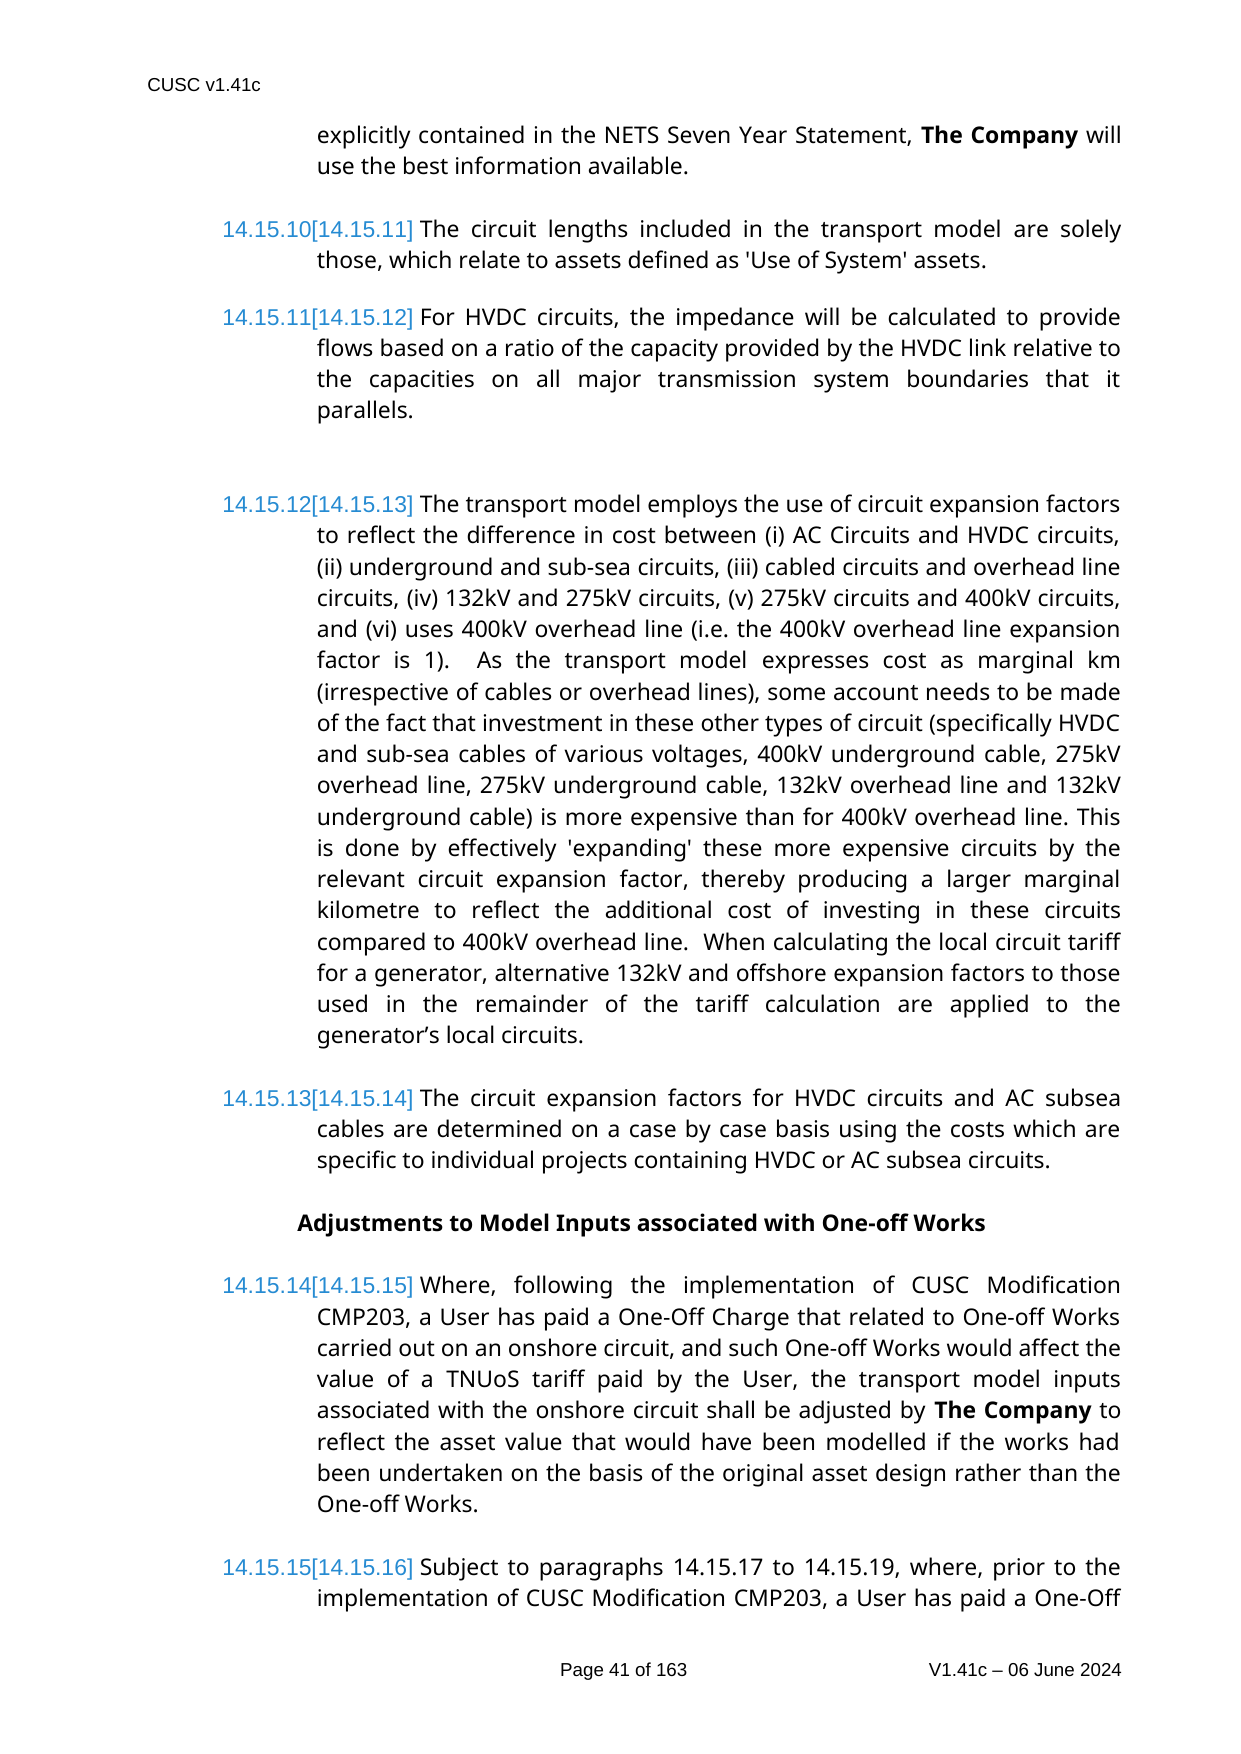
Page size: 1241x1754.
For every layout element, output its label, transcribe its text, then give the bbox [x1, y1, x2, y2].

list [222, 119, 1121, 181]
list The circuit expansion factors for HVDC circuits and AC subsea cables are determined on a case by case basis using the costs which are specific to individual projects containing HVDC or AC subsea circuits. [222, 1082, 1121, 1175]
list For HVDC circuits, the impedance will be calculated to provide flows based on a ratio of the capacity provided by the HVDC link relative to the capacities on all major transmission system boundaries that it parallels. [222, 300, 1121, 425]
list Where, following the implementation of CUSC Modification CMP203, a User has paid a One-Off Charge that related to One-off Works carried out on an onshore circuit, and such One-off Works would affect the value of a TNUoS tariff paid by the User, the transport model inputs associated with the onshore circuit shall be adjusted by The Company to reflect the asset value that would have been modelled if the works had been undertaken on the basis of the original asset design rather than the One-off Works. [222, 1269, 1121, 1519]
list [222, 1550, 1121, 1613]
text Adjustments to Model Inputs associated with One-off Works [222, 1207, 1121, 1238]
list The transport model employs the use of circuit expansion factors to reflect the difference in cost between (i) AC Circuits and HVDC circuits, (ii) underground and sub-sea circuits, (iii) cabled circuits and overhead line circuits, (iv) 132kV and 275kV circuits, (v) 275kV circuits and 400kV circuits, and (vi) uses 400kV overhead line (i.e. the 400kV overhead line expansion factor is 1). As the transport model expresses cost as marginal km (irrespective of cables or overhead lines), some account needs to be made of the fact that investment in these other types of circuit (specifically HVDC and sub-sea cables of various voltages, 400kV underground cable, 275kV overhead line, 275kV underground cable, 132kV overhead line and 132kV underground cable) is more expensive than for 400kV overhead line. This is done by effectively 'expanding' these more expensive circuits by the relevant circuit expansion factor, thereby producing a larger marginal kilometre to reflect the additional cost of investing in these circuits compared to 400kV overhead line. When calculating the local circuit tariff for a generator, alternative 132kV and offshore expansion factors to those used in the remainder of the tariff calculation are applied to the generator’s local circuits. [222, 488, 1121, 1050]
list The circuit lengths included in the transport model are solely those, which relate to assets defined as 'Use of System' assets. [222, 212, 1121, 275]
